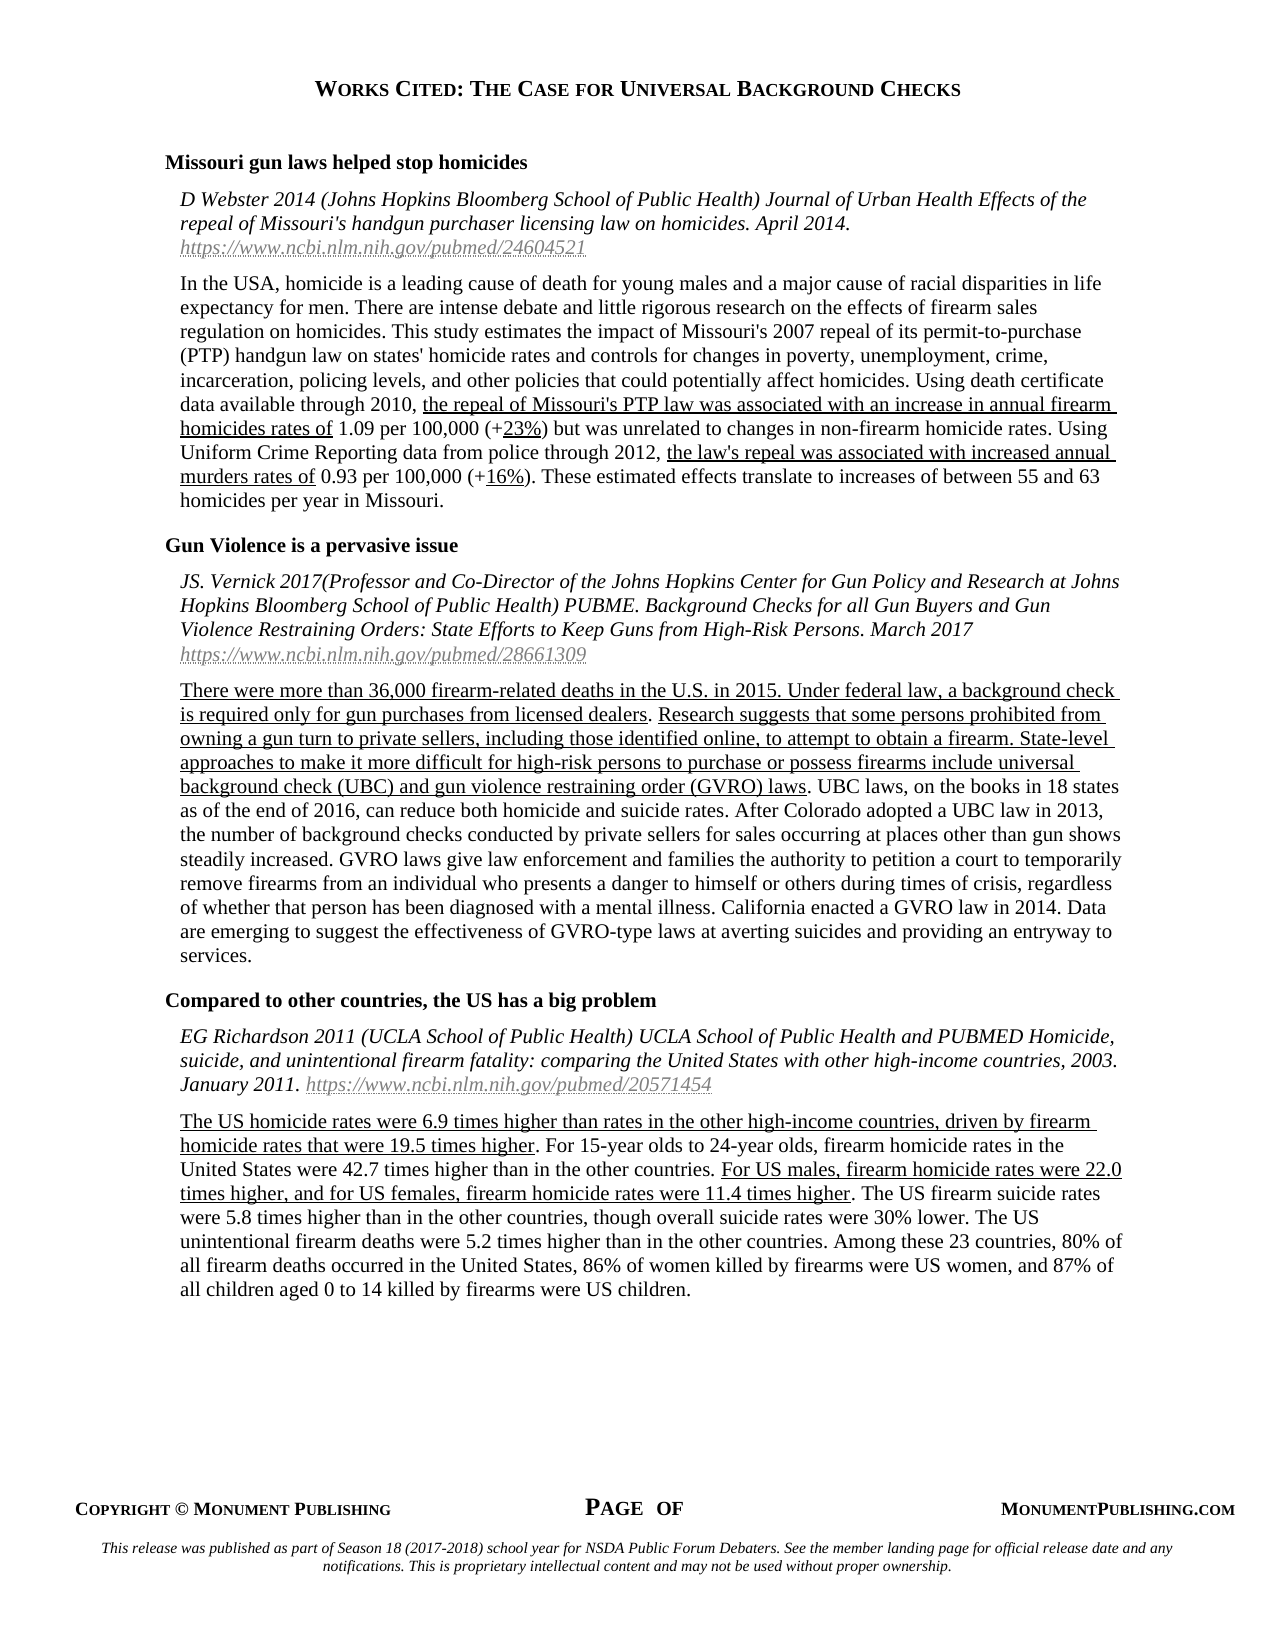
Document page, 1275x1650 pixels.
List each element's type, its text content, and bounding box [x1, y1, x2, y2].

text Gun Violence is a pervasive issue [165, 533, 1125, 557]
text EG Richardson 2011 (UCLA School of Public Health) UCLA School of Public Health and PUBMED Homicide, suicide, and unintentional firearm fatality: comparing the United States with other high-income countries, 2003. January 2011. https://www.ncbi.nlm.nih.gov/pubmed/20571454 [180, 1024, 1125, 1096]
text In the USA, homicide is a leading cause of death for young males and a major cause of racial disparities in life expectancy for men. There are intense debate and little rigorous research on the effects of firearm sales regulation on homicides. This study estimates the impact of Missouri's 2007 repeal of its permit-to-purchase (PTP) handgun law on states' homicide rates and controls for changes in poverty, unemployment, crime, incarceration, policing levels, and other policies that could potentially affect homicides. Using death certificate data available through 2010, the repeal of Missouri's PTP law was associated with an increase in annual firearm homicides rates of 1.09 per 100,000 (+23%) but was unrelated to changes in non-firearm homicide rates. Using Uniform Crime Reporting data from police through 2012, the law's repeal was associated with increased annual murders rates of 0.93 per 100,000 (+16%). These estimated effects translate to increases of between 55 and 63 homicides per year in Missouri. [180, 271, 1125, 512]
text There were more than 36,000 firearm-related deaths in the U.S. in 2015. Under federal law, a background check is required only for gun purchases from licensed dealers. Research suggests that some persons prohibited from owning a gun turn to private sellers, including those identified online, to attempt to obtain a firearm. State-level approaches to make it more difficult for high-risk persons to purchase or possess firearms include universal background check (UBC) and gun violence restraining order (GVRO) laws. UBC laws, on the books in 18 states as of the end of 2016, can reduce both homicide and suicide rates. After Colorado adopted a UBC law in 2013, the number of background checks conducted by private sellers for sales occurring at places other than gun shows steadily increased. GVRO laws give law enforcement and families the authority to petition a court to temporarily remove firearms from an individual who presents a danger to himself or others during times of crisis, regardless of whether that person has been diagnosed with a mental illness. California enacted a GVRO law in 2014. Data are emerging to suggest the effectiveness of GVRO-type laws at averting suicides and providing an entryway to services. [180, 678, 1125, 967]
text JS. Vernick 2017(Professor and Co-Director of the Johns Hopkins Center for Gun Policy and Research at Johns Hopkins Bloomberg School of Public Health) PUBME. Background Checks for all Gun Buyers and Gun Violence Restraining Orders: State Efforts to Keep Guns from High-Risk Persons. March 2017 https://www.ncbi.nlm.nih.gov/pubmed/28661309 [180, 569, 1125, 666]
text Missouri gun laws helped stop homicides [165, 150, 1125, 174]
text Compared to other countries, the US has a big problem [165, 988, 1125, 1012]
text D Webster 2014 (Johns Hopkins Bloomberg School of Public Health) Journal of Urban Health Effects of the repeal of Missouri's handgun purchaser licensing law on homicides. April 2014. https://www.ncbi.nlm.nih.gov/pubmed/24604521 [180, 187, 1125, 259]
text The US homicide rates were 6.9 times higher than rates in the other high-income countries, driven by firearm homicide rates that were 19.5 times higher. For 15-year olds to 24-year olds, firearm homicide rates in the United States were 42.7 times higher than in the other countries. For US males, firearm homicide rates were 22.0 times higher, and for US females, firearm homicide rates were 11.4 times higher. The US firearm suicide rates were 5.8 times higher than in the other countries, though overall suicide rates were 30% lower. The US unintentional firearm deaths were 5.2 times higher than in the other countries. Among these 23 countries, 80% of all firearm deaths occurred in the United States, 86% of women killed by firearms were US women, and 87% of all children aged 0 to 14 killed by firearms were US children. [180, 1109, 1125, 1301]
